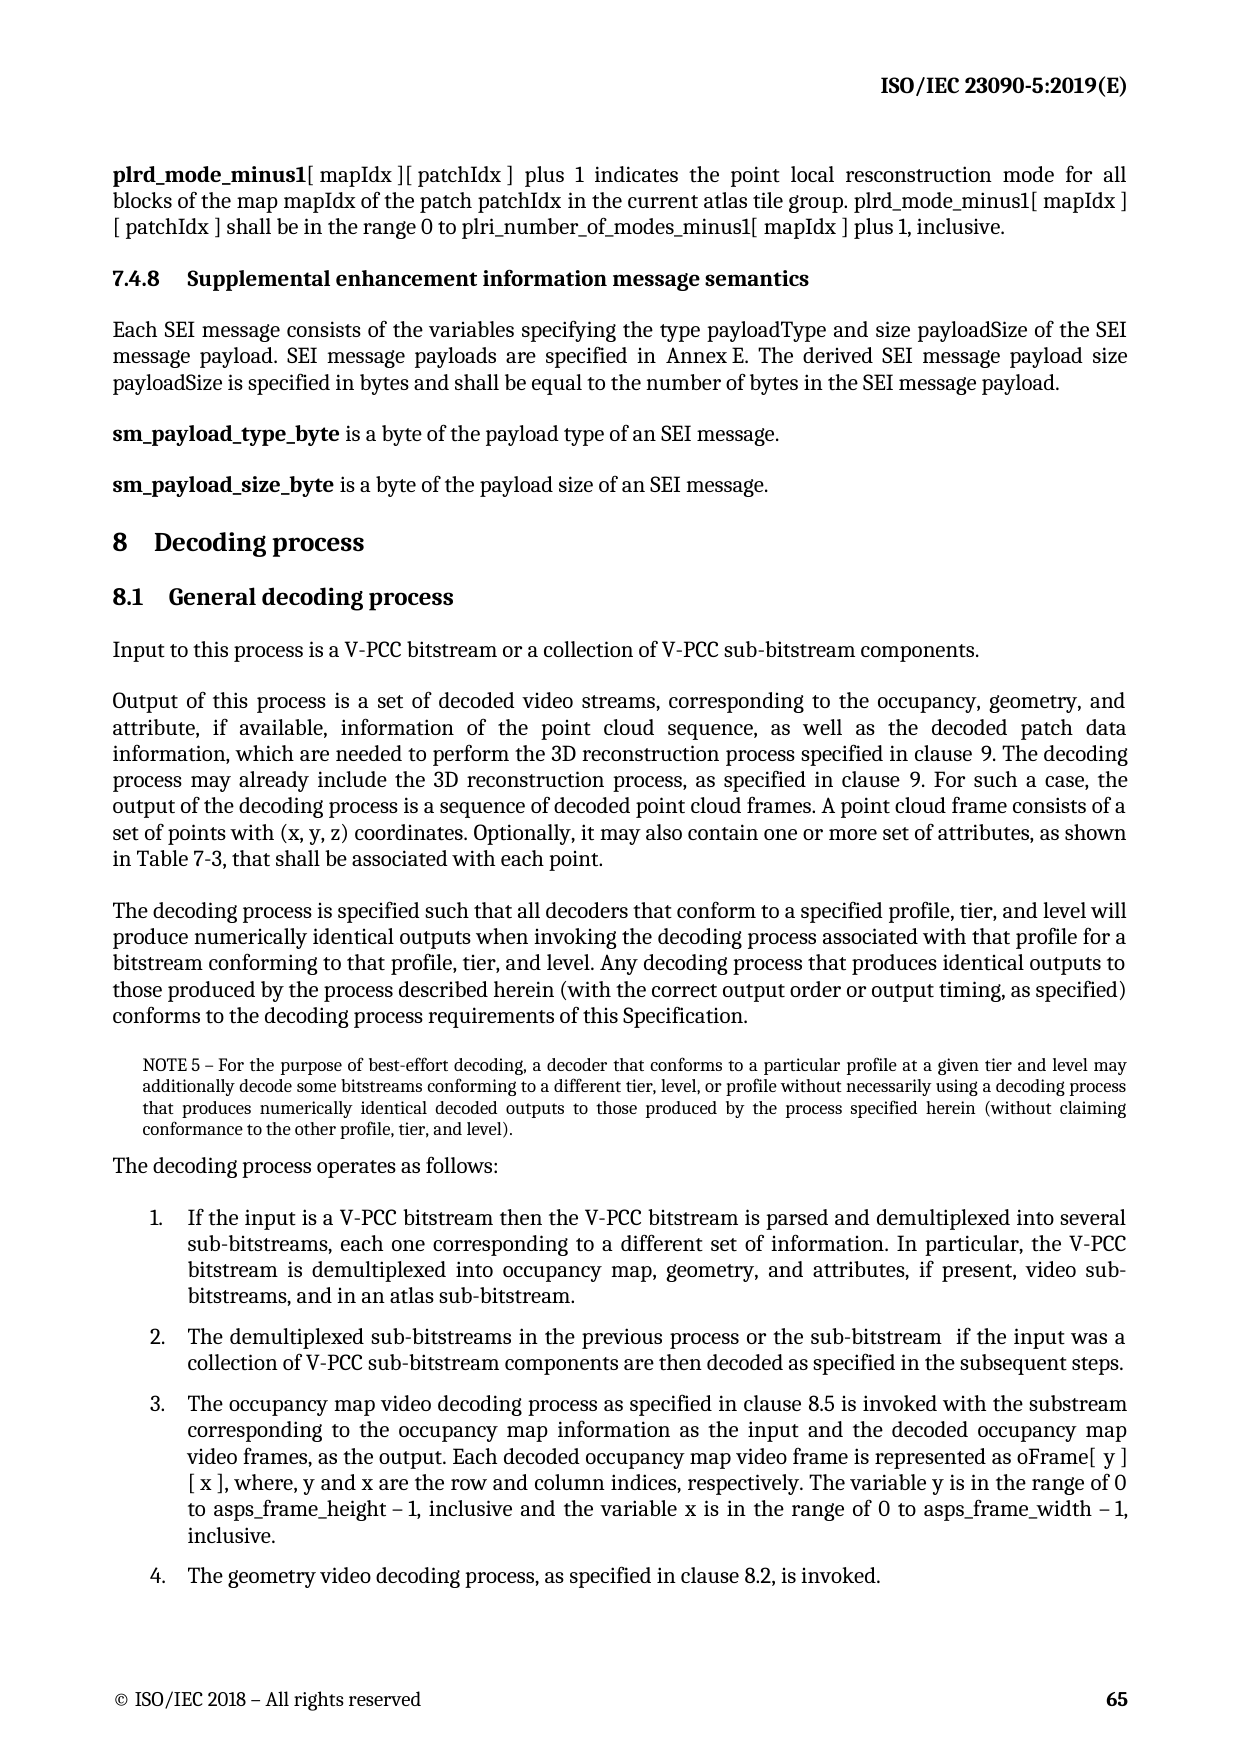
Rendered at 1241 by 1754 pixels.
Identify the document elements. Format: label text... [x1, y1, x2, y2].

text sm_payload_type_byte is a byte of the payload type of an SEI message. [112, 421, 1128, 447]
subtitle Decoding process [112, 527, 1128, 558]
text Input to this process is a V-PCC bitstream or a collection of V-PCC sub-bitstream components. [112, 637, 1128, 663]
text The decoding process operates as follows: [112, 1153, 1128, 1179]
list The geometry video decoding process, as specified in clause 8.2, is invoked. [150, 1563, 1128, 1589]
text The decoding process is specified such that all decoders that conform to a specified profile, tier, and level will produce numerically identical outputs when invoking the decoding process associated with that profile for a bitstream conforming to that profile, tier, and level. Any decoding process that produces identical outputs to those produced by the process described herein (with the correct output order or output timing, as specified) conforms to the decoding process requirements of this Specification. [112, 897, 1128, 1029]
text Each SEI message consists of the variables specifying the type payloadType and size payloadSize of the SEI message payload. SEI message payloads are specified in Annex E. The derived SEI message payload size payloadSize is specified in bytes and shall be equal to the number of bytes in the SEI message payload. [112, 317, 1128, 396]
text plrd_mode_minus1[ mapIdx ][ patchIdx ] plus 1 indicates the point local resconstruction mode for all blocks of the map mapIdx of the patch patchIdx in the current atlas tile group. plrd_mode_minus1[ mapIdx ][ patchIdx ] shall be in the range 0 to plri_number_of_modes_minus1[ mapIdx ] plus 1, inclusive. [112, 161, 1128, 240]
subtitle Supplemental enhancement information message semantics [112, 265, 1128, 292]
list The occupancy map video decoding process as specified in clause 8.5 is invoked with the substream corresponding to the occupancy map information as the input and the decoded occupancy map video frames, as the output. Each decoded occupancy map video frame is represented as oFrame[ y ][ x ], where, y and x are the row and column indices, respectively. The variable y is in the range of 0 to asps_frame_height – 1, inclusive and the variable x is in the range of 0 to asps_frame_width – 1, inclusive. [150, 1391, 1128, 1549]
text sm_payload_size_byte is a byte of the payload size of an SEI message. [112, 472, 1128, 498]
list If the input is a V-PCC bitstream then the V-PCC bitstream is parsed and demultiplexed into several sub-bitstreams, each one corresponding to a different set of information. In particular, the V-PCC bitstream is demultiplexed into occupancy map, geometry, and attributes, if present, video sub-bitstreams, and in an atlas sub-bitstream. [150, 1204, 1128, 1310]
list The demultiplexed sub-bitstreams in the previous process or the sub-bitstream if the input was a collection of V-PCC sub-bitstream components are then decoded as specified in the subsequent steps. [150, 1324, 1128, 1377]
subtitle General decoding process [112, 583, 1128, 612]
